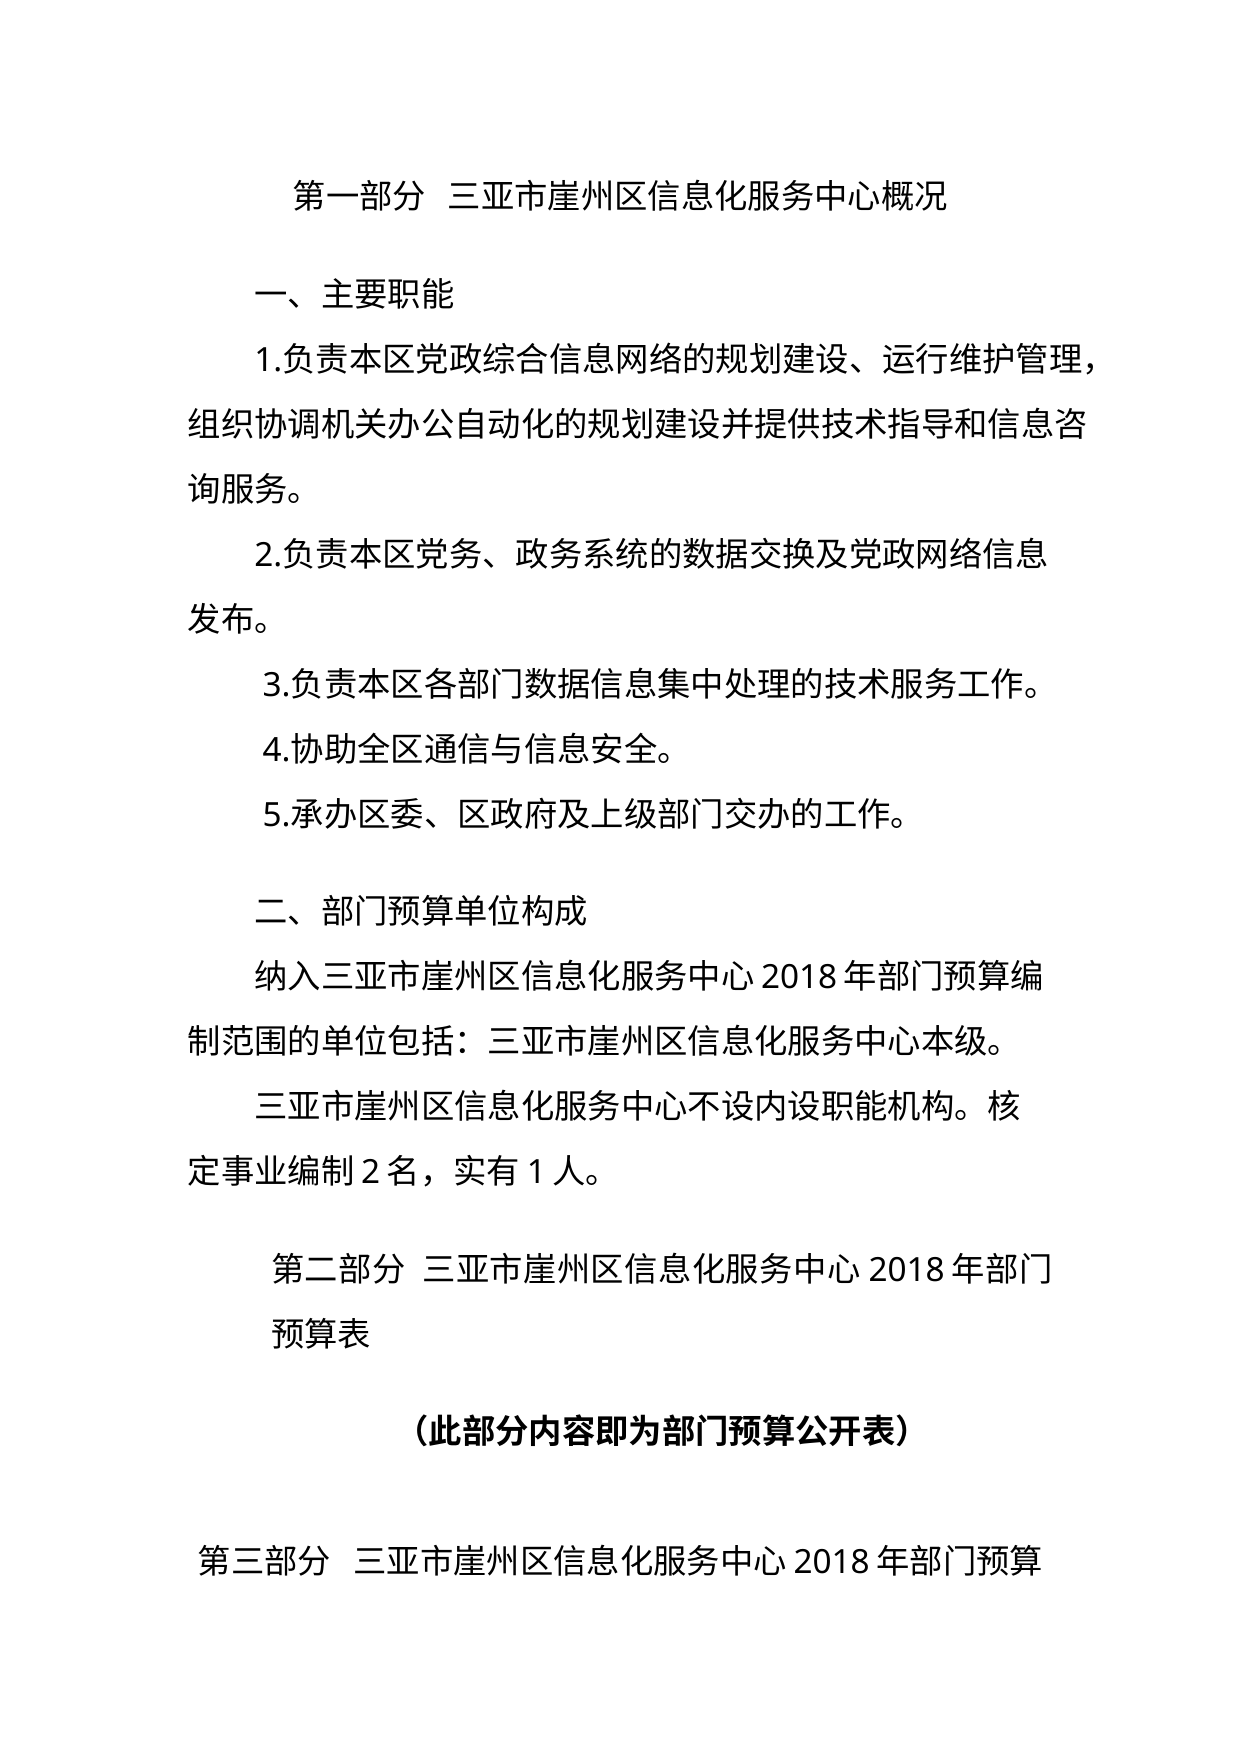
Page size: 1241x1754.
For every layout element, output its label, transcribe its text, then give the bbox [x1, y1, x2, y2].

list 5.承办区委、区政府及上级部门交办的工作。 [262, 779, 1053, 844]
text （此部分内容即为部门预算公开表） [271, 1397, 1053, 1462]
list 2.负责本区党务、政务系统的数据交换及党政网络信息发布。 [187, 519, 1053, 649]
list 一、主要职能 [187, 259, 1053, 324]
list 4.协助全区通信与信息安全。 [262, 714, 1053, 779]
list 3.负责本区各部门数据信息集中处理的技术服务工作。 [262, 649, 1053, 714]
list 三亚市崖州区信息化服务中心不设内设职能机构。核定事业编制2名，实有1人。 [187, 1072, 1053, 1202]
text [187, 1527, 1053, 1592]
list 二、部门预算单位构成 [187, 877, 1053, 942]
text 第二部分 三亚市崖州区信息化服务中心2018年部门预算表 [271, 1234, 1053, 1364]
list 纳入三亚市崖州区信息化服务中心2018年部门预算编制范围的单位包括：三亚市崖州区信息化服务中心本级。 [187, 942, 1053, 1072]
list 三亚市崖州区信息化服务中心概况 [187, 162, 1053, 227]
list 1.负责本区党政综合信息网络的规划建设、运行维护管理，组织协调机关办公自动化的规划建设并提供技术指导和信息咨询服务。 [187, 324, 1103, 519]
